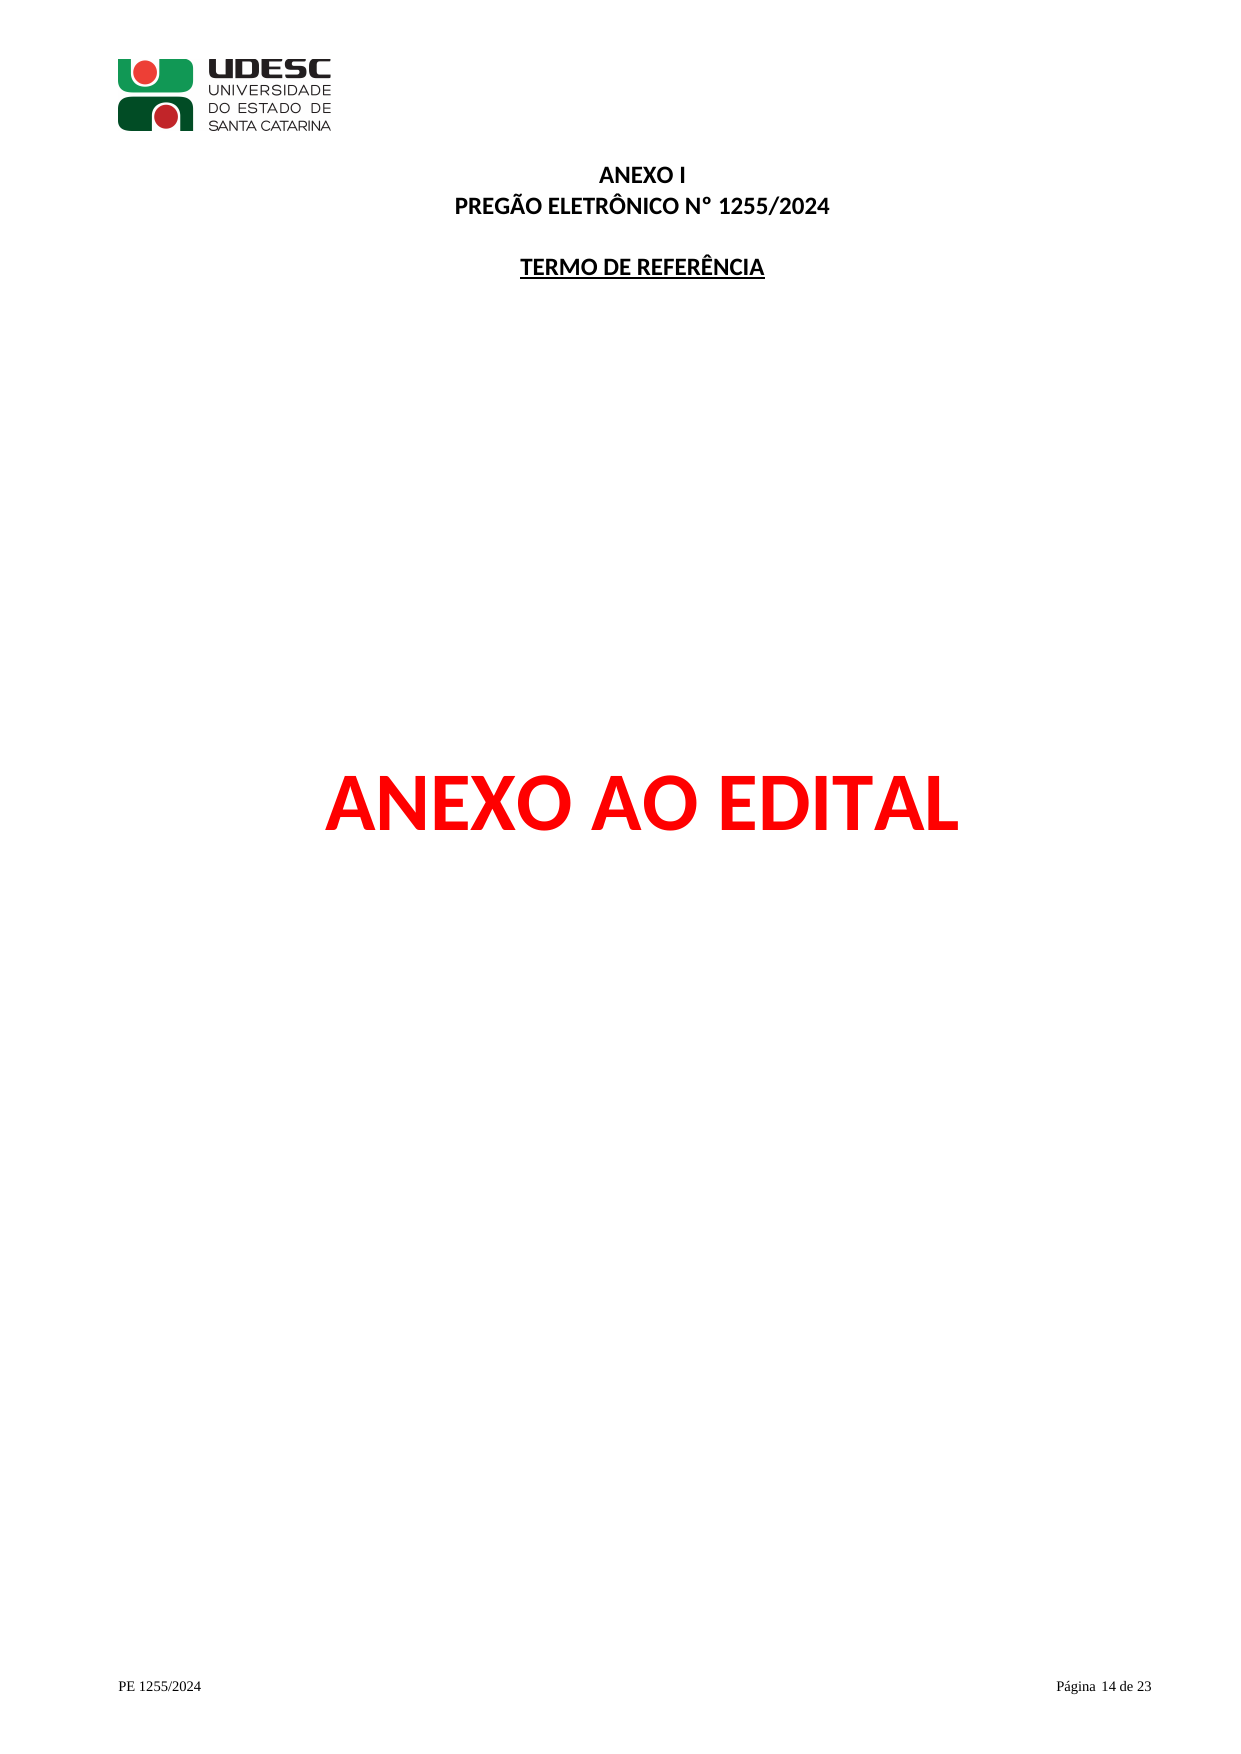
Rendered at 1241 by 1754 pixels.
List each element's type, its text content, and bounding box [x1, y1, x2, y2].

text TERMO DE REFERÊNCIA [118, 251, 1166, 281]
text ANEXO AO EDITAL [118, 749, 1166, 851]
text ANEXO I [118, 159, 1166, 190]
text PREGÃO ELETRÔNICO Nº 1255/2024 [118, 190, 1166, 220]
picture [118, 59, 331, 131]
